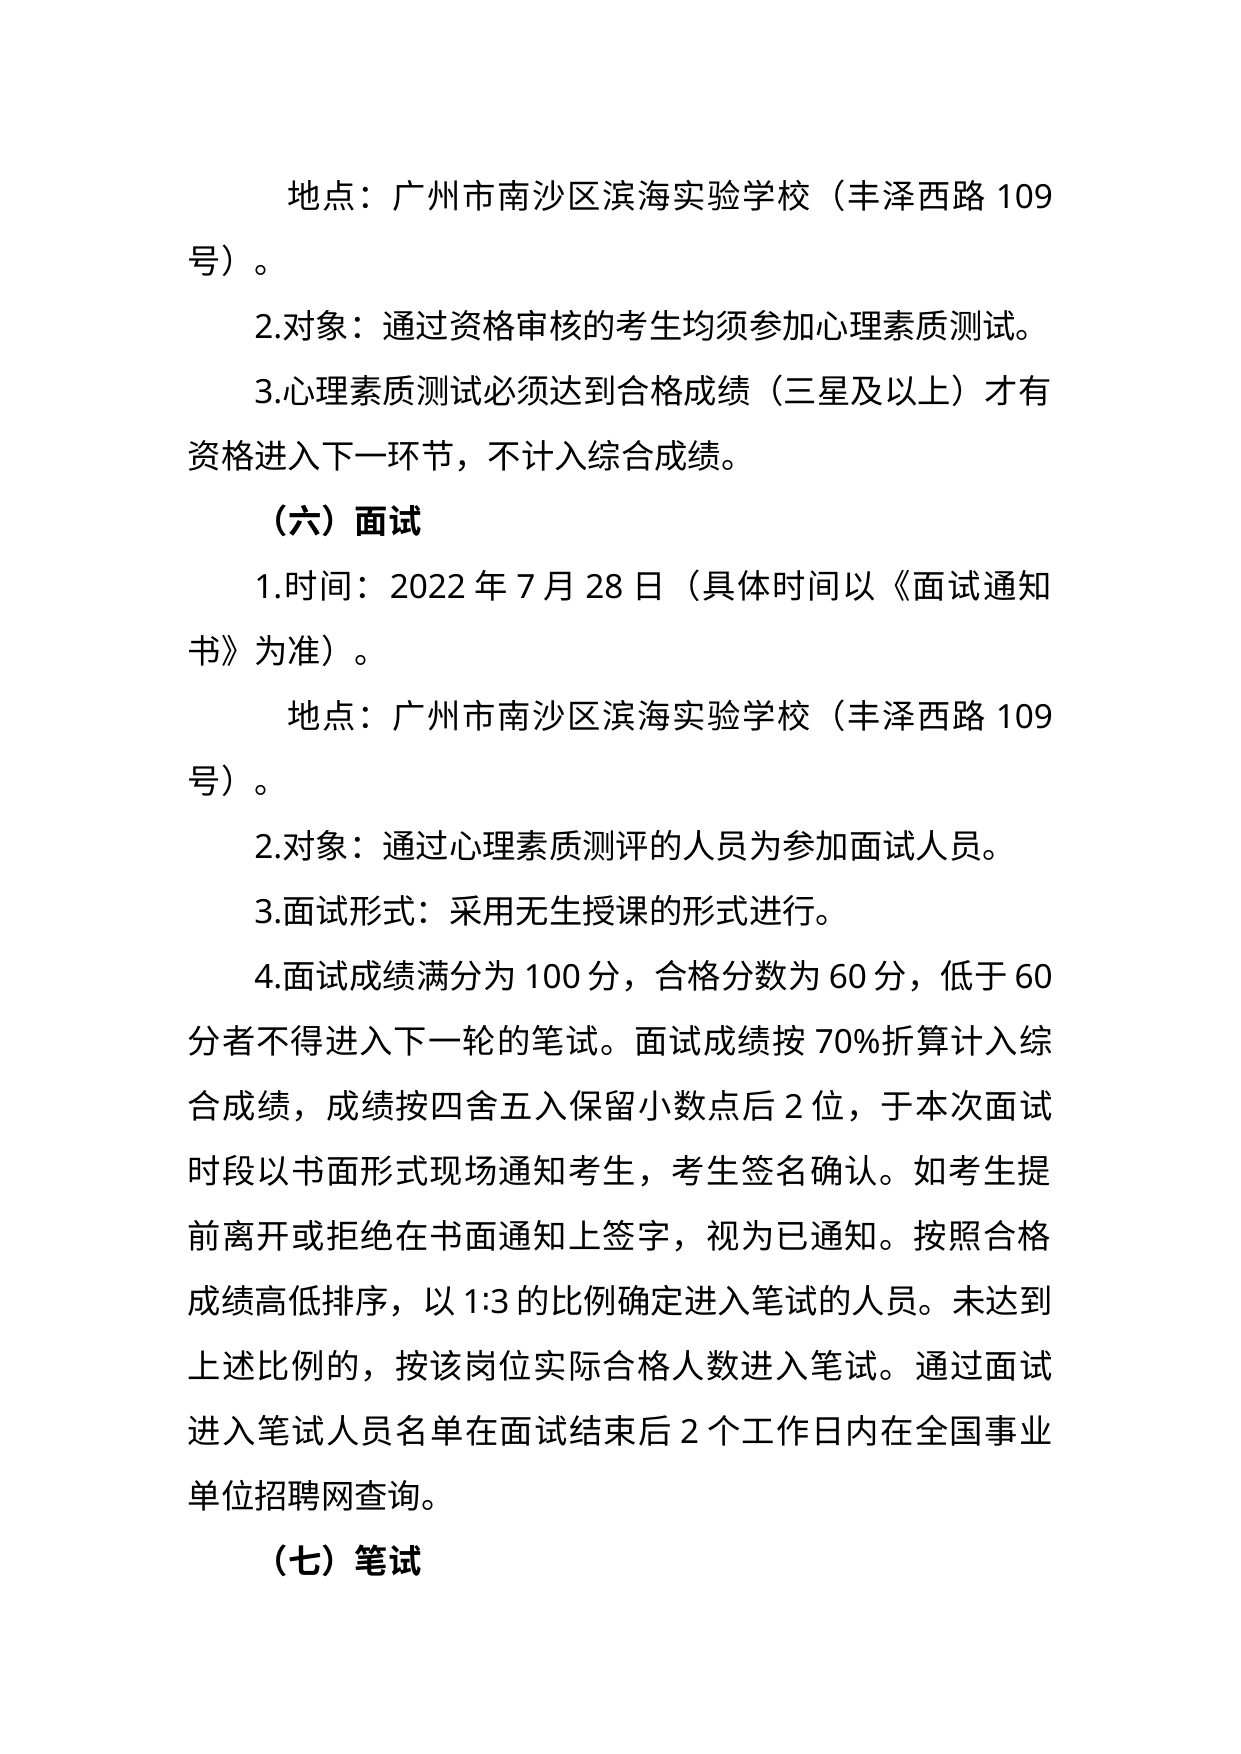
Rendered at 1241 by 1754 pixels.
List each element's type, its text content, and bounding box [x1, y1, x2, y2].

text （七）笔试 [187, 1527, 1053, 1592]
text 2.对象：通过心理素质测评的人员为参加面试人员。 [187, 812, 1053, 877]
text 1.时间：2022年7月28日（具体时间以《面试通知书》为准）。 [187, 552, 1053, 682]
text （六）面试 [187, 487, 1053, 552]
text 地点：广州市南沙区滨海实验学校（丰泽西路109号）。 [187, 682, 1053, 812]
text 4.面试成绩满分为100分，合格分数为60分，低于60分者不得进入下一轮的笔试。面试成绩按70%折算计入综合成绩，成绩按四舍五入保留小数点后2位，于本次面试时段以书面形式现场通知考生，考生签名确认。如考生提前离开或拒绝在书面通知上签字，视为已通知。按照合格成绩高低排序，以1∶3的比例确定进入笔试的人员。未达到上述比例的，按该岗位实际合格人数进入笔试。通过面试进入笔试人员名单在面试结束后2个工作日内在全国事业单位招聘网查询。 [187, 942, 1053, 1527]
text 2.对象：通过资格审核的考生均须参加心理素质测试。 [187, 292, 1053, 357]
text 3.心理素质测试必须达到合格成绩（三星及以上）才有资格进入下一环节，不计入综合成绩。 [187, 357, 1053, 487]
text 地点：广州市南沙区滨海实验学校（丰泽西路109号）。 [187, 162, 1053, 292]
text 3.面试形式：采用无生授课的形式进行。 [187, 877, 1053, 942]
